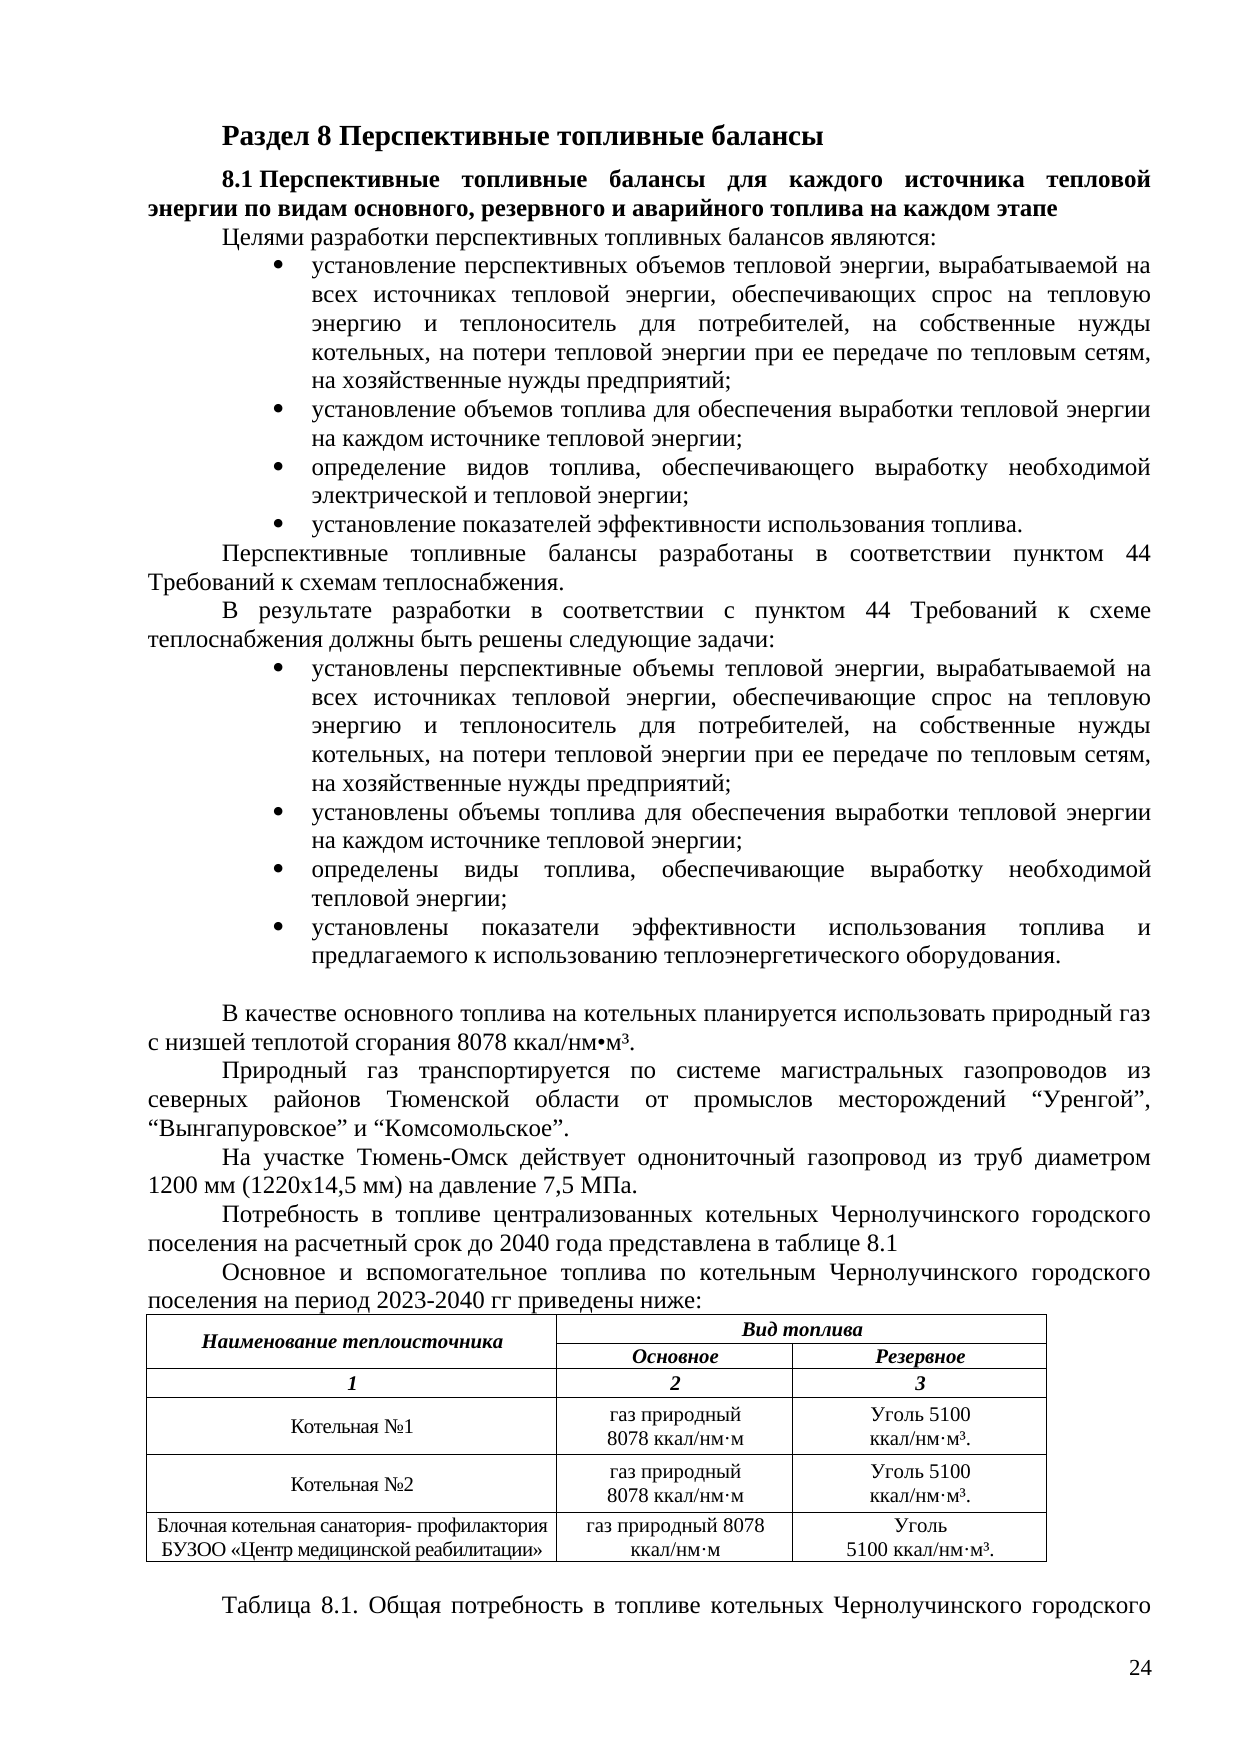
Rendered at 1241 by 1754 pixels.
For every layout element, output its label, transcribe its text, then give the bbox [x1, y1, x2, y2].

table_header Вид топлива [557, 1315, 1046, 1343]
text Потребность в топливе централизованных котельных Чернолучинского городского поселения на расчетный срок до 2040 года представлена в таблице 8.1 [148, 1199, 1152, 1257]
text Природный газ транспортируется по системе магистральных газопроводов из северных районов Тюменской области от промыслов месторождений “Уренгой”, “Вынгапуровское” и “Комсомольское”. [148, 1055, 1152, 1142]
table_cell 3 [793, 1369, 1046, 1397]
list установлены перспективные объемы тепловой энергии, вырабатываемой на всех источниках тепловой энергии, обеспечивающие спрос на тепловую энергию и теплоноситель для потребителей, на собственные нужды котельных, на потери тепловой энергии при ее передаче по тепловым сетям, на хозяйственные нужды предприятий; [274, 653, 1152, 797]
list установлены объемы топлива для обеспечения выработки тепловой энергии на каждом источнике тепловой энергии; [274, 797, 1152, 854]
text На участке Тюмень-Омск действует однониточный газопровод из труб диаметром 1200 мм (1220х14,5 мм) на давление 7,5 МПа. [148, 1142, 1152, 1199]
text В качестве основного топлива на котельных планируется использовать природный газ с низшей теплотой сгорания 8078 ккал/нм•м³. [148, 998, 1152, 1055]
table_cell Уголь 5100 ккал/нм·м³. [793, 1513, 1046, 1561]
table_cell Уголь 5100 ккал/нм·м³. [793, 1398, 1046, 1454]
table_header Наименование теплоисточника [147, 1315, 556, 1368]
text Целями разработки перспективных топливных балансов являются: [148, 222, 1152, 250]
list установление перспективных объемов тепловой энергии, вырабатываемой на всех источниках тепловой энергии, обеспечивающих спрос на тепловую энергию и теплоноситель для потребителей, на собственные нужды котельных, на потери тепловой энергии при ее передаче по тепловым сетям, на хозяйственные нужды предприятий; [274, 250, 1152, 394]
subtitle Перспективные топливные балансы для каждого источника тепловой энергии по видам основного, резервного и аварийного топлива на каждом этапе [148, 164, 1152, 222]
table_cell Резервное [793, 1344, 1046, 1368]
table_cell газ природный 8078 ккал/нм·м [557, 1455, 792, 1512]
table_cell газ природный 8078 ккал/нм·м [557, 1398, 792, 1454]
table_cell Котельная №1 [147, 1398, 556, 1454]
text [148, 1591, 1152, 1619]
text Перспективные топливные балансы разработаны в соответствии пунктом 44 Требований к схемам теплоснабжения. [148, 538, 1152, 595]
text Основное и вспомогательное топлива по котельным Чернолучинского городского поселения на период 2023-2040 гг приведены ниже: [148, 1257, 1152, 1314]
table_cell Блочная котельная санатория- профилактория БУЗОО «Центр медицинской реабилитации» [147, 1513, 556, 1561]
list определены виды топлива, обеспечивающие выработку необходимой тепловой энергии; [274, 854, 1152, 912]
subtitle Перспективные топливные балансы [148, 118, 1152, 152]
table_cell Уголь 5100 ккал/нм·м³. [793, 1455, 1046, 1512]
table_cell 1 [147, 1369, 556, 1397]
table_cell Котельная №2 [147, 1455, 556, 1512]
list определение видов топлива, обеспечивающего выработку необходимой электрической и тепловой энергии; [274, 452, 1152, 509]
text В результате разработки в соответствии с пунктом 44 Требований к схеме теплоснабжения должны быть решены следующие задачи: [148, 595, 1152, 653]
table_cell газ природный 8078 ккал/нм·м [557, 1513, 792, 1561]
list установление показателей эффективности использования топлива. [274, 509, 1152, 538]
list установлены показатели эффективности использования топлива и предлагаемого к использованию теплоэнергетического оборудования. [274, 912, 1152, 969]
table_cell Основное [557, 1344, 792, 1368]
list установление объемов топлива для обеспечения выработки тепловой энергии на каждом источнике тепловой энергии; [274, 394, 1152, 452]
table_cell 2 [557, 1369, 792, 1397]
